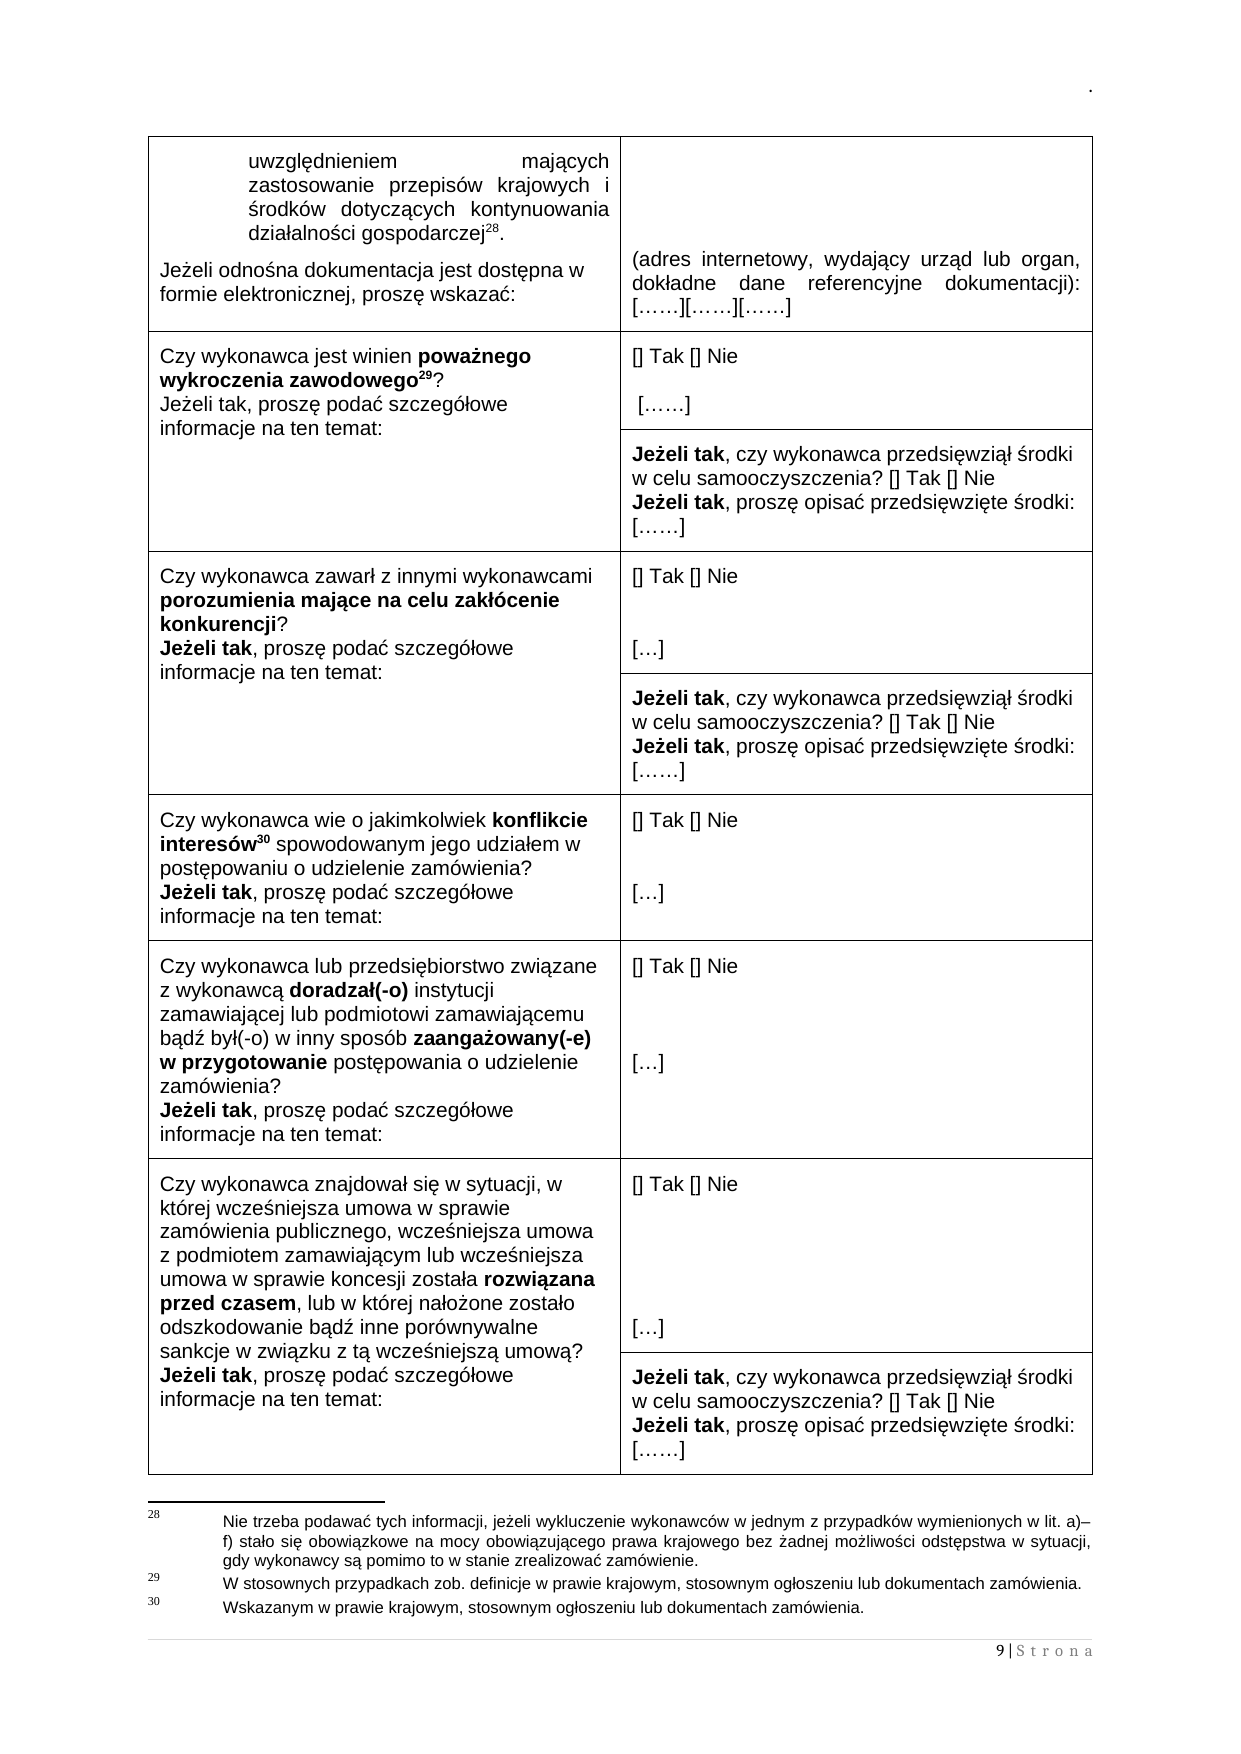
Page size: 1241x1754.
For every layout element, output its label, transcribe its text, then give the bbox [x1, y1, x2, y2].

table_cell [] Tak [] Nie […] [621, 1159, 1092, 1352]
table_cell Jeżeli tak, czy wykonawca przedsięwziął środki w celu samooczyszczenia? [] Tak [] Nie Jeżeli tak, proszę opisać przedsięwzięte środki: [……] [621, 430, 1092, 551]
table_cell Czy wykonawca lub przedsiębiorstwo związane z wykonawcą doradzał(-o) instytucji zamawiającej lub podmiotowi zamawiającemu bądź był(-o) w inny sposób zaangażowany(-e) w przygotowanie postępowania o udzielenie zamówienia? Jeżeli tak, proszę podać szczegółowe informacje na ten temat: [149, 941, 620, 1158]
table_cell Czy wykonawca znajdował się w sytuacji, w której wcześniejsza umowa w sprawie zamówienia publicznego, wcześniejsza umowa z podmiotem zamawiającym lub wcześniejsza umowa w sprawie koncesji została rozwiązana przed czasem, lub w której nałożone zostało odszkodowanie bądź inne porównywalne sankcje w związku z tą wcześniejszą umową? Jeżeli tak, proszę podać szczegółowe informacje na ten temat: [149, 1159, 620, 1473]
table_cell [149, 137, 620, 331]
table_cell Czy wykonawca zawarł z innymi wykonawcami porozumienia mające na celu zakłócenie konkurencji? Jeżeli tak, proszę podać szczegółowe informacje na ten temat: [149, 552, 620, 794]
table_cell [] Tak [] Nie […] [621, 941, 1092, 1158]
table_cell [] Tak [] Nie […] [621, 552, 1092, 672]
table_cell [621, 137, 1092, 331]
table_cell [] Tak [] Nie [……] [621, 332, 1092, 429]
table_cell [] Tak [] Nie […] [621, 795, 1092, 940]
table_cell Czy wykonawca wie o jakimkolwiek konflikcie interesów spowodowanym jego udziałem w postępowaniu o udzielenie zamówienia? Jeżeli tak, proszę podać szczegółowe informacje na ten temat: [149, 795, 620, 940]
table_cell Czy wykonawca jest winien poważnego wykroczenia zawodowego? Jeżeli tak, proszę podać szczegółowe informacje na ten temat: [149, 332, 620, 551]
table_cell Jeżeli tak, czy wykonawca przedsięwziął środki w celu samooczyszczenia? [] Tak [] Nie Jeżeli tak, proszę opisać przedsięwzięte środki: [……] [621, 674, 1092, 794]
table_cell Jeżeli tak, czy wykonawca przedsięwziął środki w celu samooczyszczenia? [] Tak [] Nie Jeżeli tak, proszę opisać przedsięwzięte środki: [……] [621, 1353, 1092, 1473]
